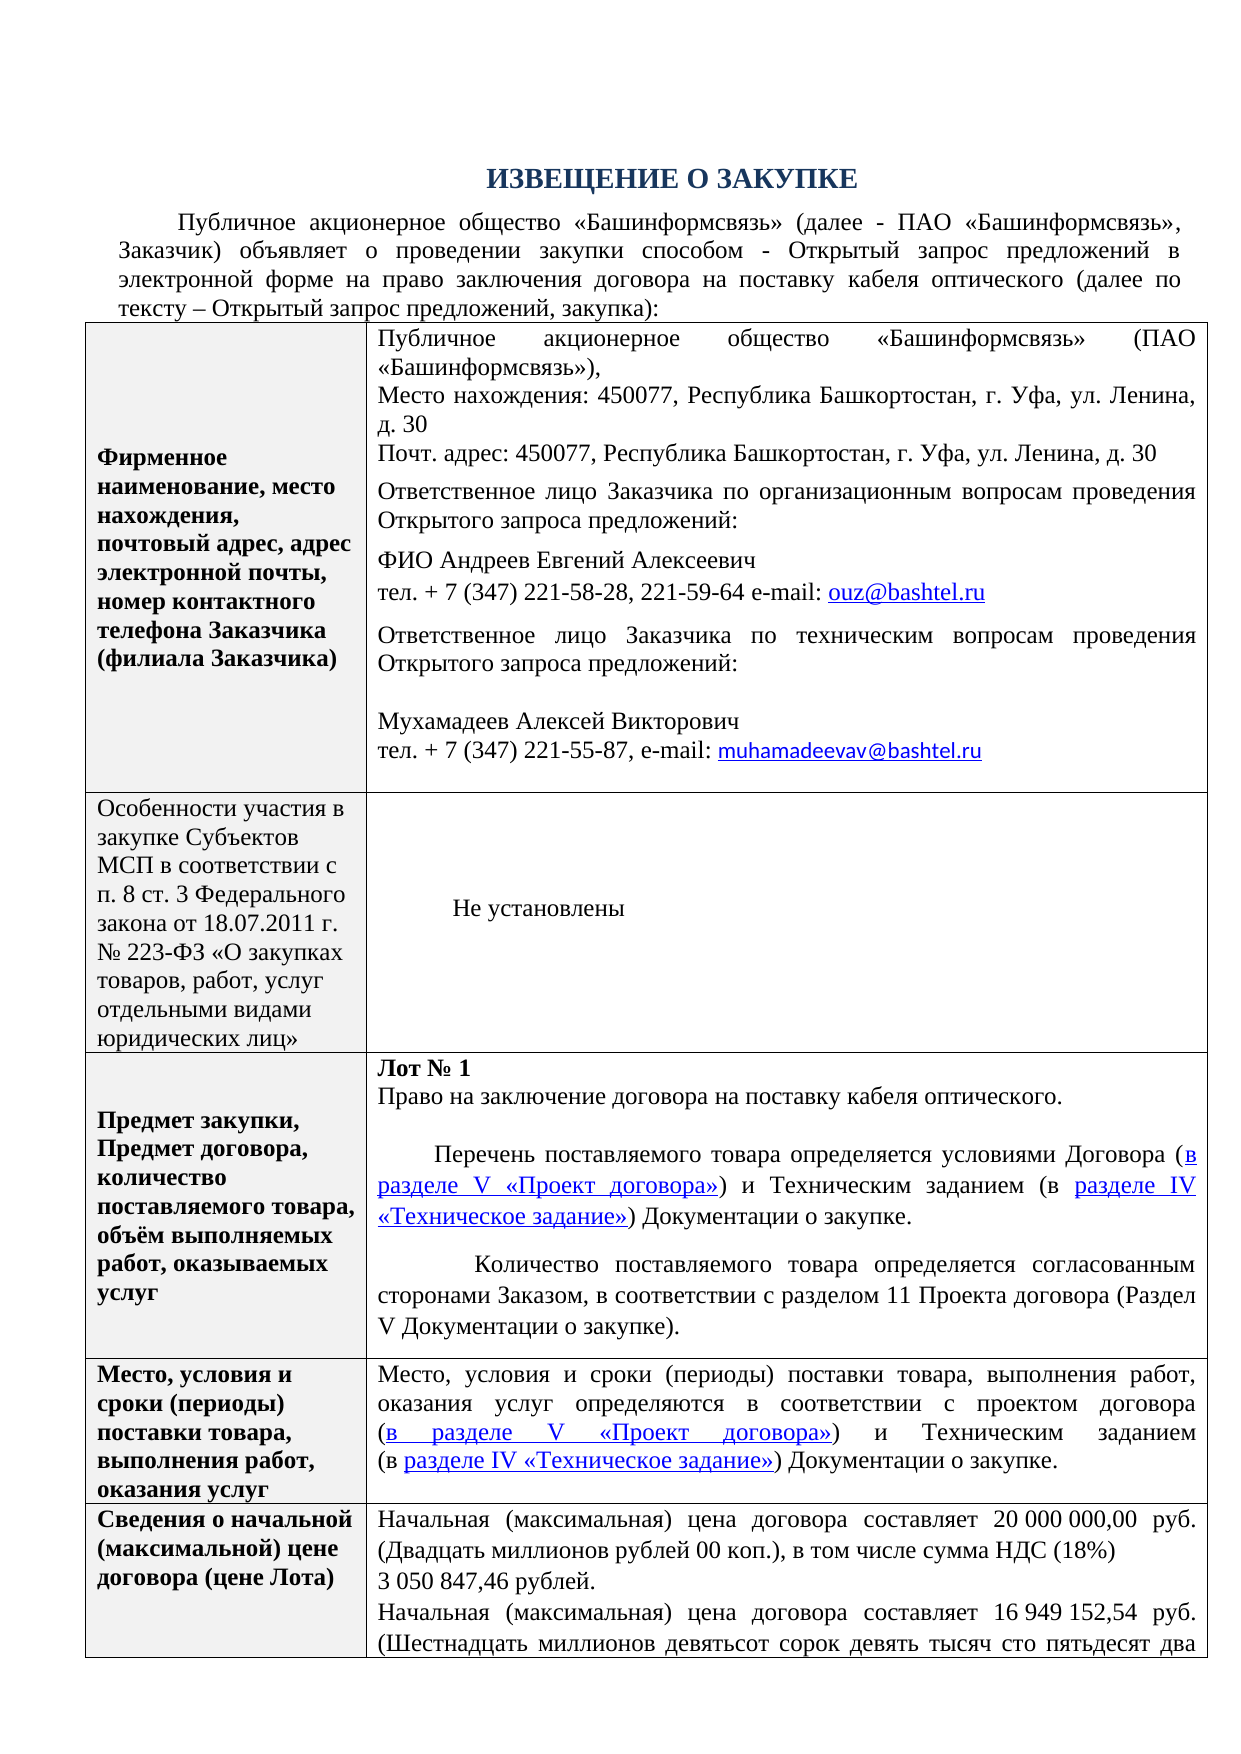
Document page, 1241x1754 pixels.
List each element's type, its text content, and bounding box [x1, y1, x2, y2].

table_cell Не установлены [367, 793, 1207, 1052]
table_header Фирменное наименование, место нахождения, почтовый адрес, адрес электронной почты, номер контактного телефона Заказчика (филиала Заказчика) [86, 323, 366, 792]
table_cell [86, 1504, 366, 1657]
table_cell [367, 1504, 1207, 1657]
table_header Публичное акционерное общество «Башинформсвязь» (ПАО «Башинформсвязь»), Место нахождения: 450077, Республика Башкортостан, г. Уфа, ул. Ленина, д. 30 Почт. адрес: 450077, Республика Башкортостан, г. Уфа, ул. Ленина, д. 30 Ответственное лицо Заказчика по организационным вопросам проведения Открытого запроса предложений: ФИО Андреев Евгений Алексеевич тел. + 7 (347) 221-58-28, 221-59-64 e-mail: ouz@bashtel.ru Ответственное лицо Заказчика по техническим вопросам проведения Открытого запроса предложений: Мухамадеев Алексей Викторович тел. + 7 (347) 221-55-87, e-mail: muhamadeevav@bashtel.ru [367, 323, 1207, 792]
table_cell Место, условия и сроки (периоды) поставки товара, выполнения работ, оказания услуг определяются в соответствии с проектом договора (в разделе V «Проект договора») и Техническим заданием (в разделе IV «Техническое задание») Документации о закупке. [367, 1359, 1207, 1503]
text ИЗВЕЩЕНИЕ О ЗАКУПКЕ [163, 161, 1181, 195]
text Публичное акционерное общество «Башинформсвязь» (далее - ПАО «Башинформсвязь», Заказчик) объявляет о проведении закупки способом - Открытый запрос предложений в электронной форме на право заключения договора на поставку кабеля оптического (далее по тексту – Открытый запрос предложений, закупка): [118, 207, 1181, 322]
table_cell Предмет закупки, Предмет договора, количество поставляемого товара, объём выполняемых работ, оказываемых услуг [86, 1053, 366, 1358]
table_cell Место, условия и сроки (периоды) поставки товара, выполнения работ, оказания услуг [86, 1359, 366, 1503]
table_cell Особенности участия в закупке Субъектов МСП в соответствии с п. 8 ст. 3 Федерального закона от 18.07.2011 г. № 223-ФЗ «О закупках товаров, работ, услуг отдельными видами юридических лиц» [86, 793, 366, 1052]
table_cell Лот № 1 Право на заключение договора на поставку кабеля оптического. Перечень поставляемого товара определяется условиями Договора (в разделе V «Проект договора») и Техническим заданием (в разделе IV «Техническое задание») Документации о закупке. Количество поставляемого товара определяется согласованным сторонами Заказом, в соответствии с разделом 11 Проекта договора (Раздел V Документации о закупке). [367, 1053, 1207, 1358]
